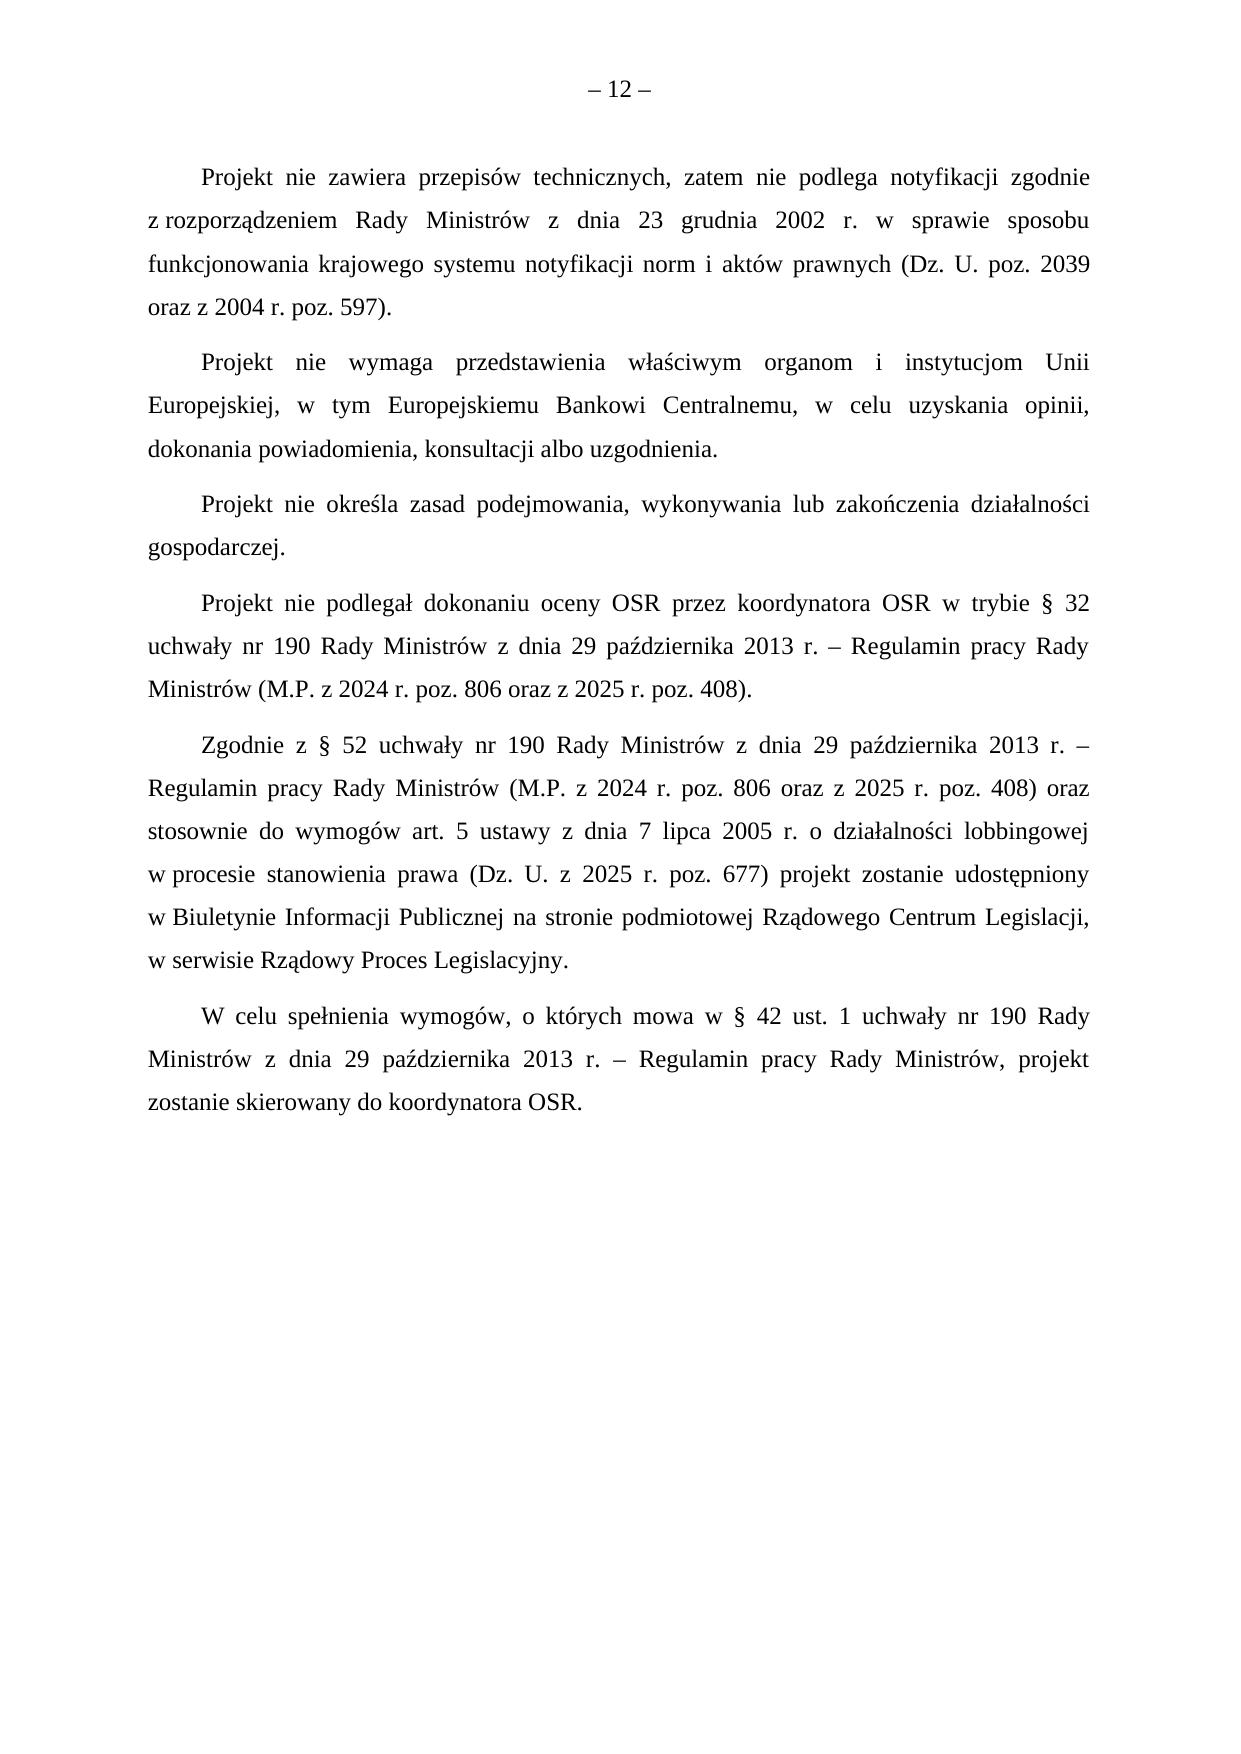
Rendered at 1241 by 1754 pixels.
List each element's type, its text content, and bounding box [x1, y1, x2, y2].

text Zgodnie z § 52 uchwały nr 190 Rady Ministrów z dnia 29 października 2013 r. – Regulamin pracy Rady Ministrów (M.P. z 2024 r. poz. 806 oraz z 2025 r. poz. 408) oraz stosownie do wymogów art. 5 ustawy z dnia 7 lipca 2005 r. o działalności lobbingowej w procesie stanowienia prawa (Dz. U. z 2025 r. poz. 677) projekt zostanie udostępniony w Biuletynie Informacji Publicznej na stronie podmiotowej Rządowego Centrum Legislacji, w serwisie Rządowy Proces Legislacyjny. [148, 730, 1091, 974]
text Projekt nie wymaga przedstawienia właściwym organom i instytucjom Unii Europejskiej, w tym Europejskiemu Bankowi Centralnemu, w celu uzyskania opinii, dokonania powiadomienia, konsultacji albo uzgodnienia. [148, 347, 1091, 462]
text Projekt nie określa zasad podejmowania, wykonywania lub zakończenia działalności gospodarczej. [148, 489, 1091, 561]
text Projekt nie zawiera przepisów technicznych, zatem nie podlega notyfikacji zgodnie z rozporządzeniem Rady Ministrów z dnia 23 grudnia 2002 r. w sprawie sposobu funkcjonowania krajowego systemu notyfikacji norm i aktów prawnych (Dz. U. poz. 2039 oraz z 2004 r. poz. 597). [148, 162, 1091, 321]
text W celu spełnienia wymogów, o których mowa w § 42 ust. 1 uchwały nr 190 Rady Ministrów z dnia 29 października 2013 r. – Regulamin pracy Rady Ministrów, projekt zostanie skierowany do koordynatora OSR. [148, 1001, 1091, 1116]
text Projekt nie podlegał dokonaniu oceny OSR przez koordynatora OSR w trybie § 32 uchwały nr 190 Rady Ministrów z dnia 29 października 2013 r. – Regulamin pracy Rady Ministrów (M.P. z 2024 r. poz. 806 oraz z 2025 r. poz. 408). [148, 588, 1091, 703]
